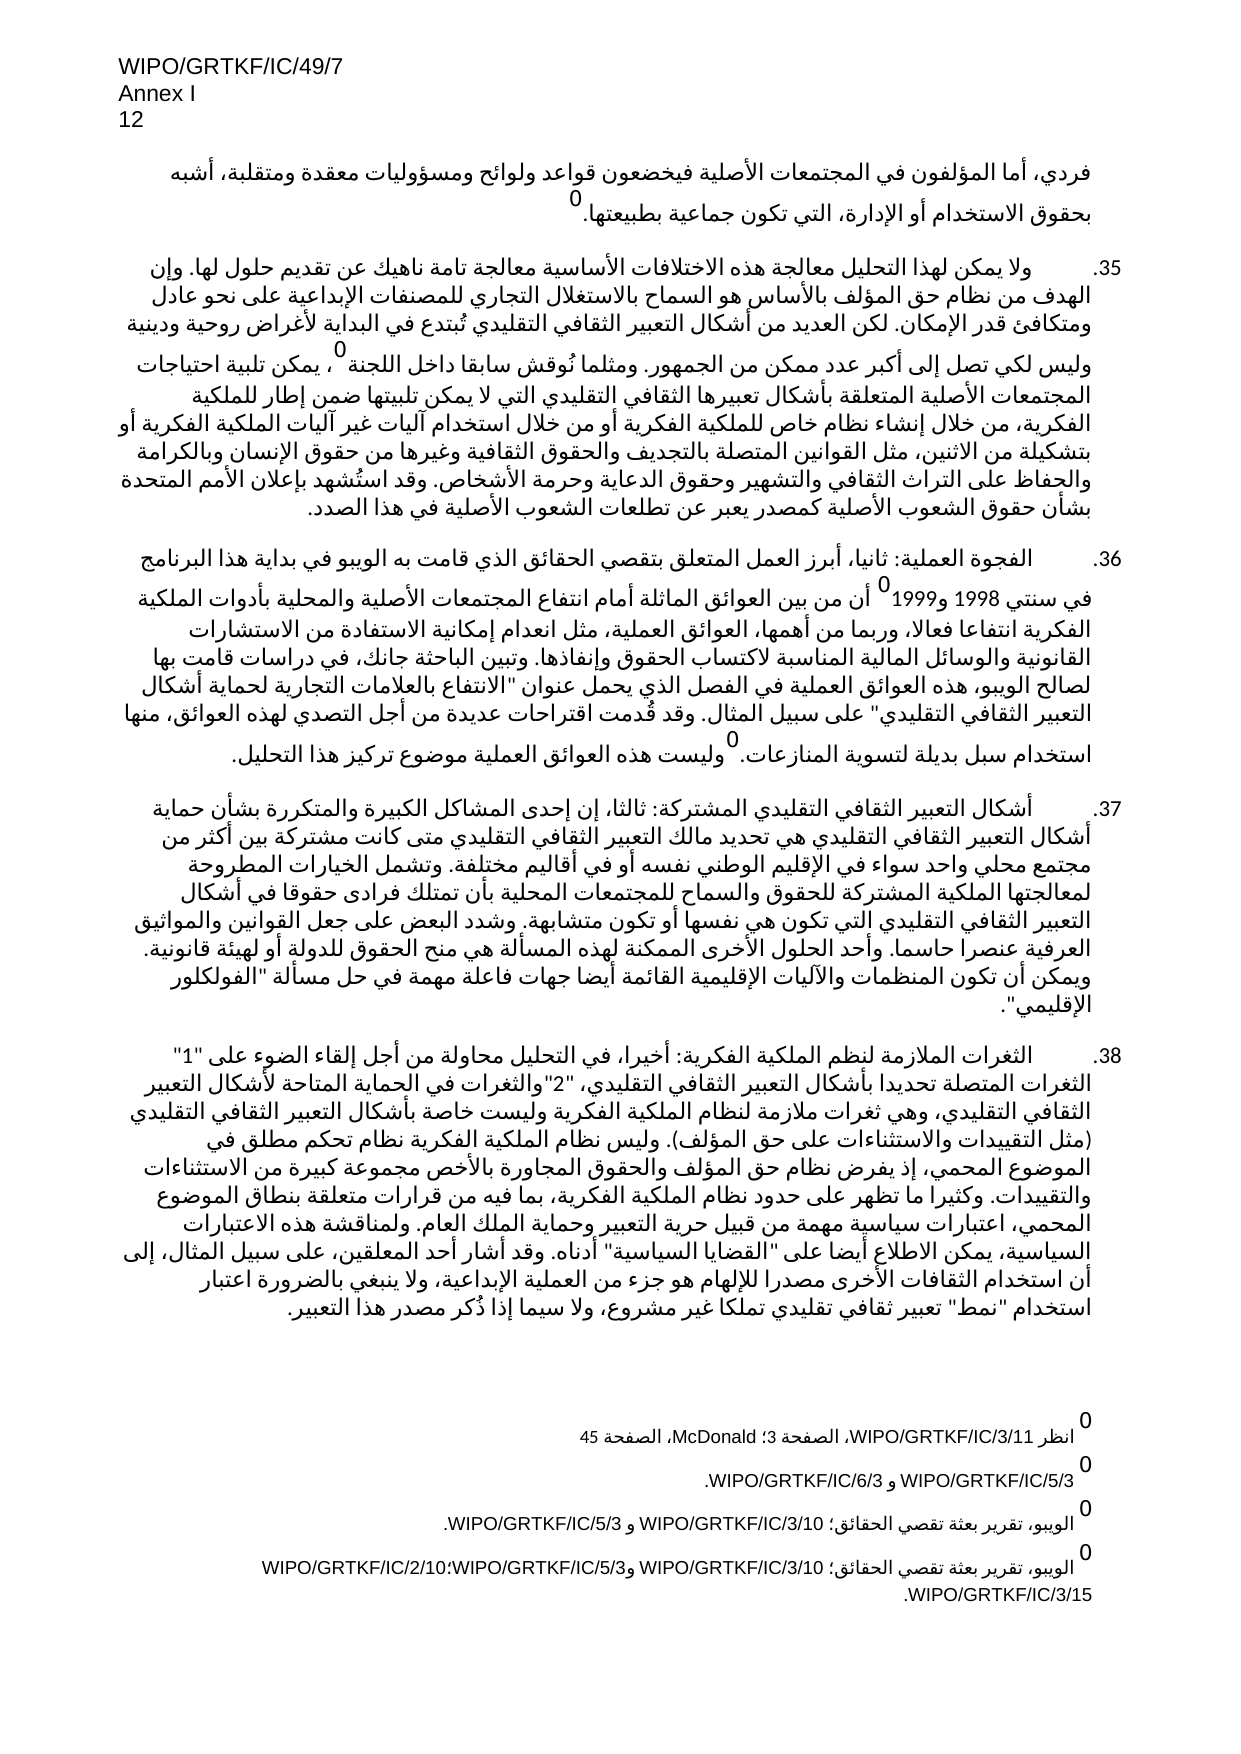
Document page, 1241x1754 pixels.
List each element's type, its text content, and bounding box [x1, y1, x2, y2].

text الفجوة العملية: ثانيا، أبرز العمل المتعلق بتقصي الحقائق الذي قامت به الويبو في بداية هذا البرنامج في سنتي 1998 و1999 أن من بين العوائق الماثلة أمام انتفاع المجتمعات الأصلية والمحلية بأدوات الملكية الفكرية انتفاعا فعالا، وربما من أهمها، العوائق العملية، مثل انعدام إمكانية الاستفادة من الاستشارات القانونية والوسائل المالية المناسبة لاكتساب الحقوق وإنفاذها. وتبين الباحثة جانك، في دراسات قامت بها لصالح الويبو، هذه العوائق العملية في الفصل الذي يحمل عنوان "الانتفاع بالعلامات التجارية لحماية أشكال التعبير الثقافي التقليدي" على سبيل المثال. وقد قُدمت اقتراحات عديدة من أجل التصدي لهذه العوائق، منها استخدام سبل بديلة لتسوية المنازعات.وليست هذه العوائق العملية موضوع تركيز هذا التحليل. [118, 544, 1092, 771]
text الثغرات الملازمة لنظم الملكية الفكرية: أخيرا، في التحليل محاولة من أجل إلقاء الضوء على "1" الثغرات المتصلة تحديدا بأشكال التعبير الثقافي التقليدي، "2"والثغرات في الحماية المتاحة لأشكال التعبير الثقافي التقليدي، وهي ثغرات ملازمة لنظام الملكية الفكرية وليست خاصة بأشكال التعبير الثقافي التقليدي (مثل التقييدات والاستثناءات على حق المؤلف). وليس نظام الملكية الفكرية نظام تحكم مطلق في الموضوع المحمي، إذ يفرض نظام حق المؤلف والحقوق المجاورة بالأخص مجموعة كبيرة من الاستثناءات والتقييدات. وكثيرا ما تظهر على حدود نظام الملكية الفكرية، بما فيه من قرارات متعلقة بنطاق الموضوع المحمي، اعتبارات سياسية مهمة من قبيل حرية التعبير وحماية الملك العام. ولمناقشة هذه الاعتبارات السياسية، يمكن الاطلاع أيضا على "القضايا السياسية" أدناه. وقد أشار أحد المعلقين، على سبيل المثال، إلى أن استخدام الثقافات الأخرى مصدرا للإلهام هو جزء من العملية الإبداعية، ولا ينبغي بالضرورة اعتبار استخدام "نمط" تعبير ثقافي تقليدي تملكا غير مشروع، ولا سيما إذا ذُكر مصدر هذا التعبير. [118, 1041, 1092, 1321]
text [118, 158, 1092, 230]
text ولا يمكن لهذا التحليل معالجة هذه الاختلافات الأساسية معالجة تامة ناهيك عن تقديم حلول لها. وإن الهدف من نظام حق المؤلف بالأساس هو السماح بالاستغلال التجاري للمصنفات الإبداعية على نحو عادل ومتكافئ قدر الإمكان. لكن العديد من أشكال التعبير الثقافي التقليدي تُبتدع في البداية لأغراض روحية ودينية وليس لكي تصل إلى أكبر عدد ممكن من الجمهور. ومثلما نُوقش سابقا داخل اللجنة، يمكن تلبية احتياجات المجتمعات الأصلية المتعلقة بأشكال تعبيرها الثقافي التقليدي التي لا يمكن تلبيتها ضمن إطار للملكية الفكرية، من خلال إنشاء نظام خاص للملكية الفكرية أو من خلال استخدام آليات غير آليات الملكية الفكرية أو بتشكيلة من الاثنين، مثل القوانين المتصلة بالتجديف والحقوق الثقافية وغيرها من حقوق الإنسان وبالكرامة والحفاظ على التراث الثقافي والتشهير وحقوق الدعاية وحرمة الأشخاص. وقد استُشهد بإعلان الأمم المتحدة بشأن حقوق الشعوب الأصلية كمصدر يعبر عن تطلعات الشعوب الأصلية في هذا الصدد. [118, 253, 1092, 521]
text أشكال التعبير الثقافي التقليدي المشتركة: ثالثا، إن إحدى المشاكل الكبيرة والمتكررة بشأن حماية أشكال التعبير الثقافي التقليدي هي تحديد مالك التعبير الثقافي التقليدي متى كانت مشتركة بين أكثر من مجتمع محلي واحد سواء في الإقليم الوطني نفسه أو في أقاليم مختلفة. وتشمل الخيارات المطروحة لمعالجتها الملكية المشتركة للحقوق والسماح للمجتمعات المحلية بأن تمتلك فرادى حقوقا في أشكال التعبير الثقافي التقليدي التي تكون هي نفسها أو تكون متشابهة. وشدد البعض على جعل القوانين والمواثيق العرفية عنصرا حاسما. وأحد الحلول الأخرى الممكنة لهذه المسألة هي منح الحقوق للدولة أو لهيئة قانونية. ويمكن أن تكون المنظمات والآليات الإقليمية القائمة أيضا جهات فاعلة مهمة في حل مسألة "الفولكلور الإقليمي". [118, 794, 1092, 1018]
